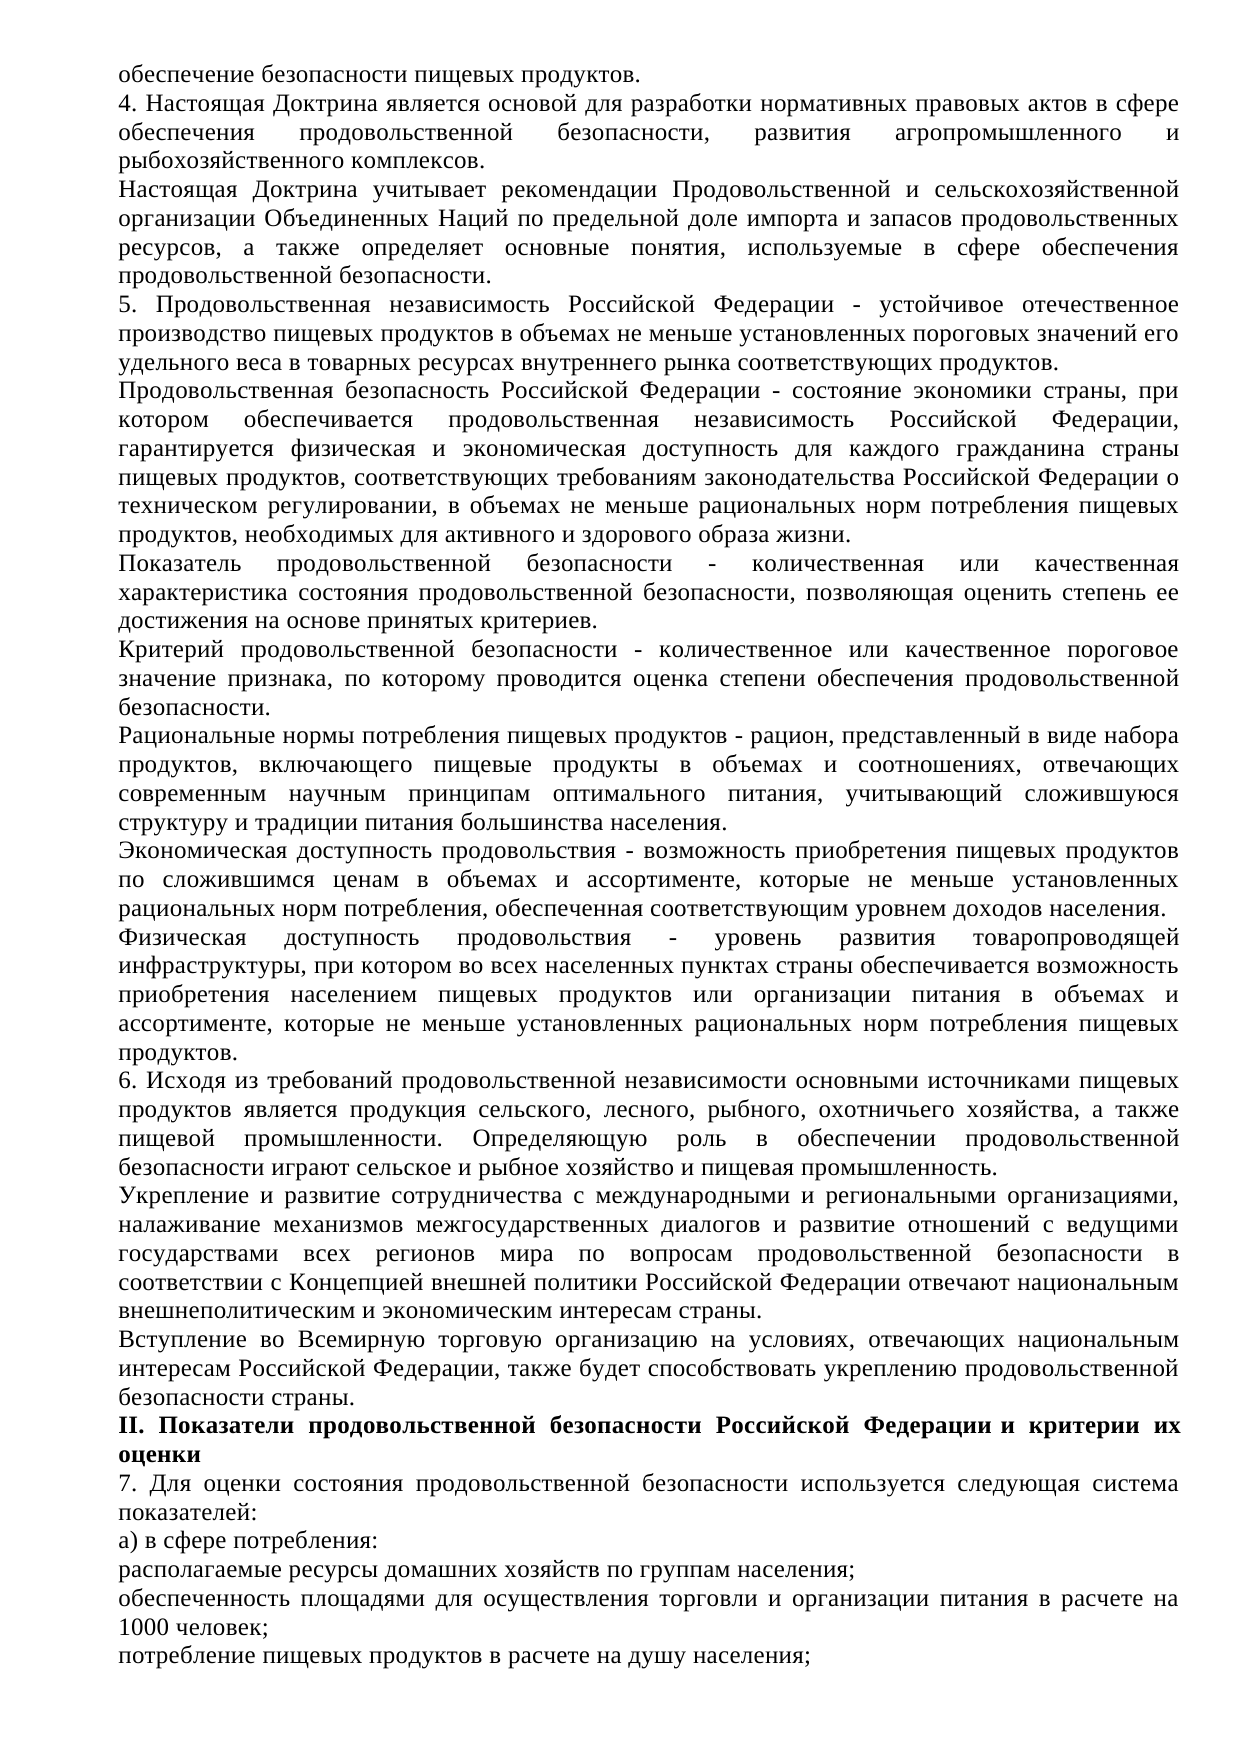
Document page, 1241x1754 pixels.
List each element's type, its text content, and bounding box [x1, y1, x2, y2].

text Показатель продовольственной безопасности - количественная или качественная характеристика состояния продовольственной безопасности, позволяющая оценить степень ее достижения на основе принятых критериев. [118, 548, 1181, 634]
text 5. Продовольственная независимость Российской Федерации - устойчивое отечественное производство пищевых продуктов в объемах не меньше установленных пороговых значений его удельного веса в товарных ресурсах внутреннего рынка соответствующих продуктов. [118, 289, 1181, 375]
text обеспечение безопасности пищевых продуктов. [118, 59, 1181, 88]
text 6. Исходя из требований продовольственной независимости основными источниками пищевых продуктов является продукция сельского, лесного, рыбного, охотничьего хозяйства, а также пищевой промышленности. Определяющую роль в обеспечении продовольственной безопасности играют сельское и рыбное хозяйство и пищевая промышленность. [118, 1065, 1181, 1180]
text Физическая доступность продовольствия - уровень развития товаропроводящей инфраструктуры, при котором во всех населенных пунктах страны обеспечивается возможность приобретения населением пищевых продуктов или организации питания в объемах и ассортименте, которые не меньше установленных рациональных норм потребления пищевых продуктов. [118, 922, 1181, 1065]
text потребление пищевых продуктов в расчете на душу населения; [118, 1640, 1181, 1669]
text Вступление во Всемирную торговую организацию на условиях, отвечающих национальным интересам Российской Федерации, также будет способствовать укреплению продовольственной безопасности страны. [118, 1324, 1181, 1410]
text II. Показатели продовольственной безопасности Российской Федерации и критерии их оценки [118, 1410, 1181, 1468]
text Экономическая доступность продовольствия - возможность приобретения пищевых продуктов по сложившимся ценам в объемах и ассортименте, которые не меньше установленных рациональных норм потребления, обеспеченная соответствующим уровнем доходов населения. [118, 835, 1181, 922]
text а) в сфере потребления: [118, 1525, 1181, 1554]
text 4. Настоящая Доктрина является основой для разработки нормативных правовых актов в сфере обеспечения продовольственной безопасности, развития агропромышленного и рыбохозяйственного комплексов. [118, 88, 1181, 174]
text располагаемые ресурсы домашних хозяйств по группам населения; [118, 1554, 1181, 1583]
text Рациональные нормы потребления пищевых продуктов - рацион, представленный в виде набора продуктов, включающего пищевые продукты в объемах и соотношениях, отвечающих современным научным принципам оптимального питания, учитывающий сложившуюся структуру и традиции питания большинства населения. [118, 720, 1181, 835]
text обеспеченность площадями для осуществления торговли и организации питания в расчете на 1000 человек; [118, 1583, 1181, 1640]
text Критерий продовольственной безопасности - количественное или качественное пороговое значение признака, по которому проводится оценка степени обеспечения продовольственной безопасности. [118, 634, 1181, 720]
text Настоящая Доктрина учитывает рекомендации Продовольственной и сельскохозяйственной организации Объединенных Наций по предельной доле импорта и запасов продовольственных ресурсов, а также определяет основные понятия, используемые в сфере обеспечения продовольственной безопасности. [118, 174, 1181, 289]
text Продовольственная безопасность Российской Федерации - состояние экономики страны, при котором обеспечивается продовольственная независимость Российской Федерации, гарантируется физическая и экономическая доступность для каждого гражданина страны пищевых продуктов, соответствующих требованиям законодательства Российской Федерации о техническом регулировании, в объемах не меньше рациональных норм потребления пищевых продуктов, необходимых для активного и здорового образа жизни. [118, 375, 1181, 548]
text Укрепление и развитие сотрудничества с международными и региональными организациями, налаживание механизмов межгосударственных диалогов и развитие отношений с ведущими государствами всех регионов мира по вопросам продовольственной безопасности в соответствии с Концепцией внешней политики Российской Федерации отвечают национальным внешнеполитическим и экономическим интересам страны. [118, 1180, 1181, 1324]
text 7. Для оценки состояния продовольственной безопасности используется следующая система показателей: [118, 1468, 1181, 1525]
